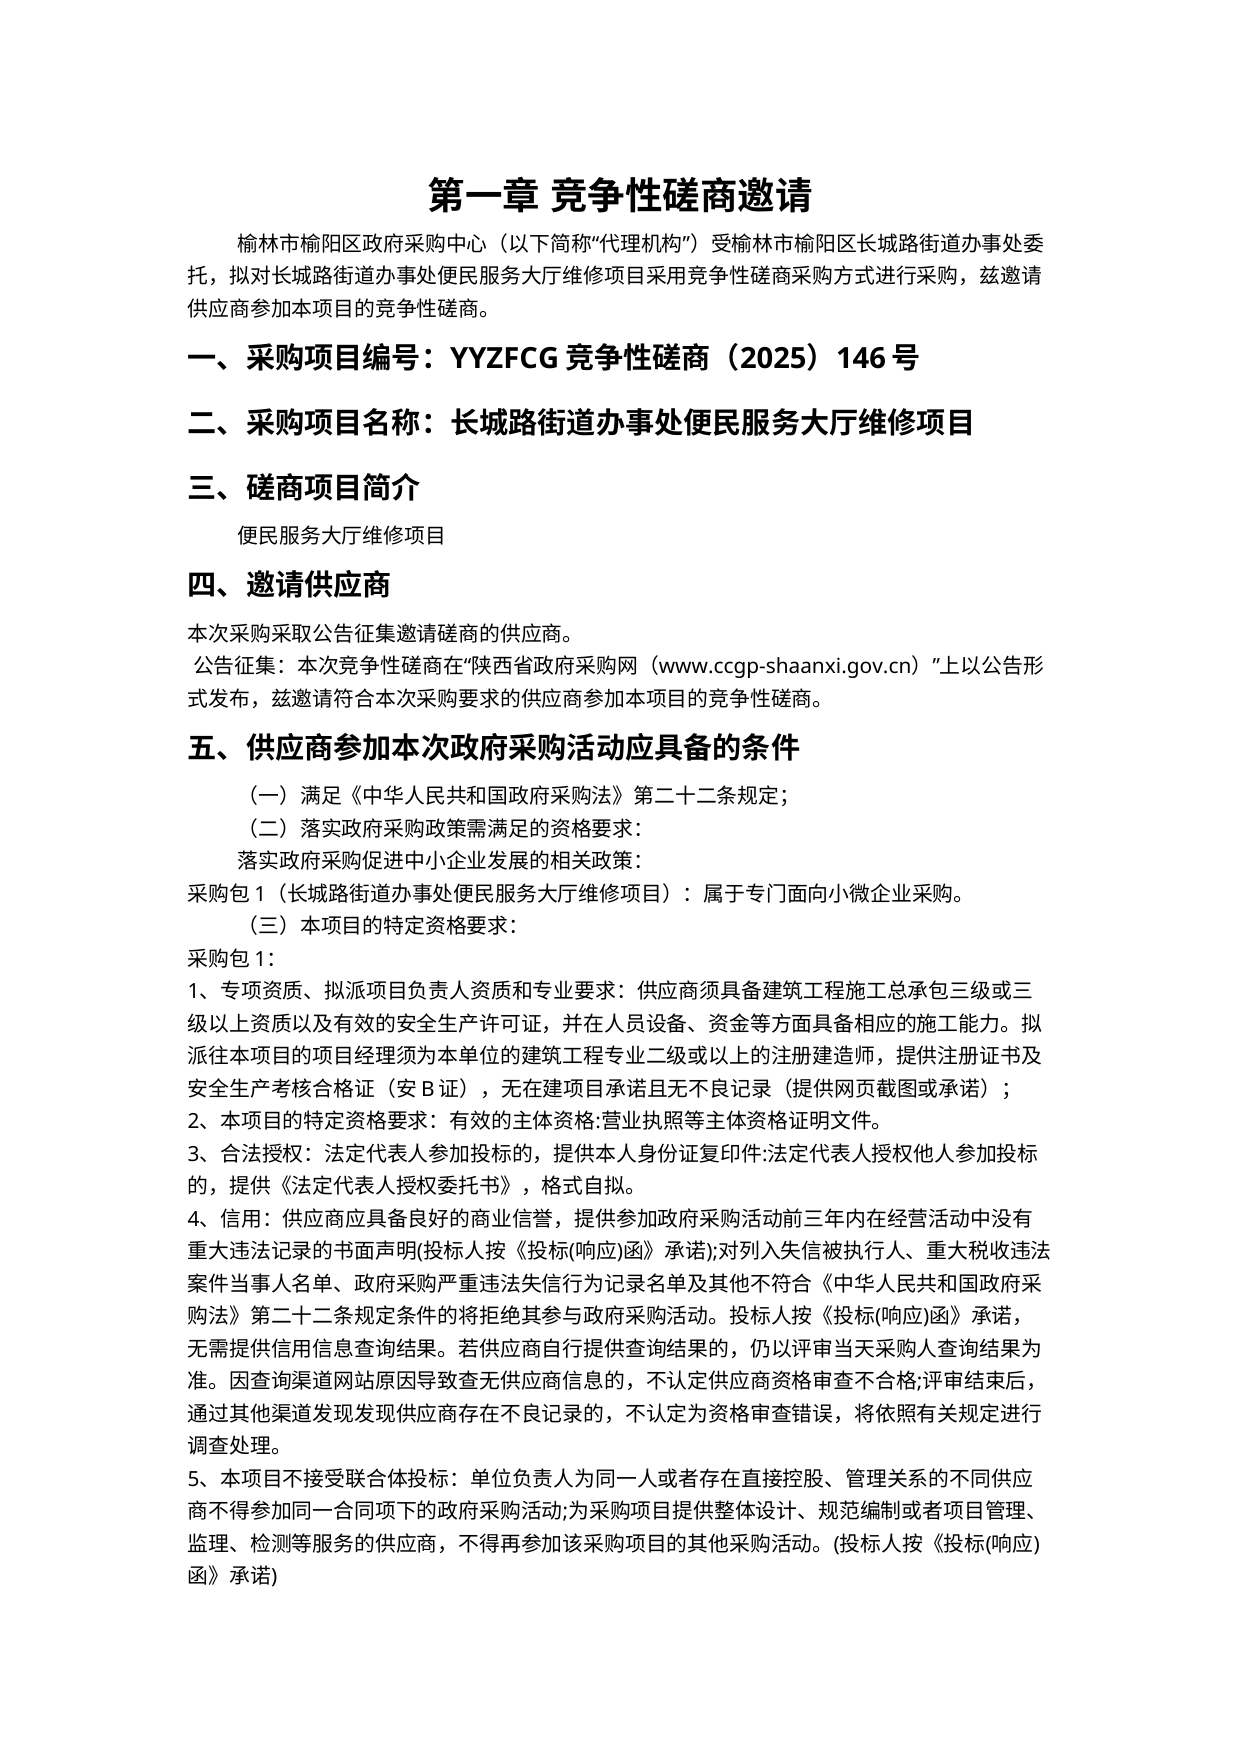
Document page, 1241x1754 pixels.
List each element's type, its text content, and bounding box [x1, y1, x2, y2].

text 一、采购项目编号：YYZFCG竞争性磋商（2025）146号 [187, 324, 1053, 389]
text 便民服务大厅维修项目 [187, 519, 1053, 552]
text 榆林市榆阳区政府采购中心（以下简称“代理机构”）受榆林市榆阳区长城路街道办事处委托，拟对长城路街道办事处便民服务大厅维修项目采用竞争性磋商采购方式进行采购，兹邀请供应商参加本项目的竞争性磋商。 [187, 227, 1053, 324]
text （二）落实政府采购政策需满足的资格要求： [187, 812, 1053, 844]
text 1、专项资质、拟派项目负责人资质和专业要求：供应商须具备建筑工程施工总承包三级或三级以上资质以及有效的安全生产许可证，并在人员设备、资金等方面具备相应的施工能力。拟派往本项目的项目经理须为本单位的建筑工程专业二级或以上的注册建造师，提供注册证书及安全生产考核合格证（安B证），无在建项目承诺且无不良记录（提供网页截图或承诺）； [187, 974, 1053, 1104]
text 采购包1： [187, 942, 1053, 974]
text 第一章 竞争性磋商邀请 [187, 162, 1053, 227]
text 3、合法授权：法定代表人参加投标的，提供本人身份证复印件:法定代表人授权他人参加投标的，提供《法定代表人授权委托书》，格式自拟。 [187, 1137, 1053, 1202]
text 2、本项目的特定资格要求：有效的主体资格:营业执照等主体资格证明文件。 [187, 1104, 1053, 1137]
text 5、本项目不接受联合体投标：单位负责人为同一人或者存在直接控股、管理关系的不同供应商不得参加同一合同项下的政府采购活动;为采购项目提供整体设计、规范编制或者项目管理、监理、检测等服务的供应商，不得再参加该采购项目的其他采购活动。(投标人按《投标(响应)函》承诺) [187, 1462, 1053, 1592]
text 采购包1（长城路街道办事处便民服务大厅维修项目）：属于专门面向小微企业采购。 [187, 877, 1053, 909]
text 落实政府采购促进中小企业发展的相关政策： [187, 844, 1053, 877]
text 二、采购项目名称：长城路街道办事处便民服务大厅维修项目 [187, 389, 1053, 454]
text 公告征集：本次竞争性磋商在“陕西省政府采购网（www.ccgp-shaanxi.gov.cn）”上以公告形式发布，兹邀请符合本次采购要求的供应商参加本项目的竞争性磋商。 [187, 649, 1053, 714]
text 四、邀请供应商 [187, 552, 1053, 617]
text 五、供应商参加本次政府采购活动应具备的条件 [187, 714, 1053, 779]
text 三、磋商项目简介 [187, 454, 1053, 519]
text （三）本项目的特定资格要求： [187, 909, 1053, 942]
text （一）满足《中华人民共和国政府采购法》第二十二条规定； [187, 779, 1053, 812]
text 本次采购采取公告征集邀请磋商的供应商。 [187, 617, 1053, 649]
text 4、信用：供应商应具备良好的商业信誉，提供参加政府采购活动前三年内在经营活动中没有重大违法记录的书面声明(投标人按《投标(响应)函》承诺);对列入失信被执行人、重大税收违法案件当事人名单、政府采购严重违法失信行为记录名单及其他不符合《中华人民共和国政府采购法》第二十二条规定条件的将拒绝其参与政府采购活动。投标人按《投标(响应)函》承诺，无需提供信用信息查询结果。若供应商自行提供查询结果的，仍以评审当天采购人查询结果为准。因查询渠道网站原因导致查无供应商信息的，不认定供应商资格审查不合格;评审结束后，通过其他渠道发现发现供应商存在不良记录的，不认定为资格审查错误，将依照有关规定进行调查处理。 [187, 1202, 1053, 1462]
